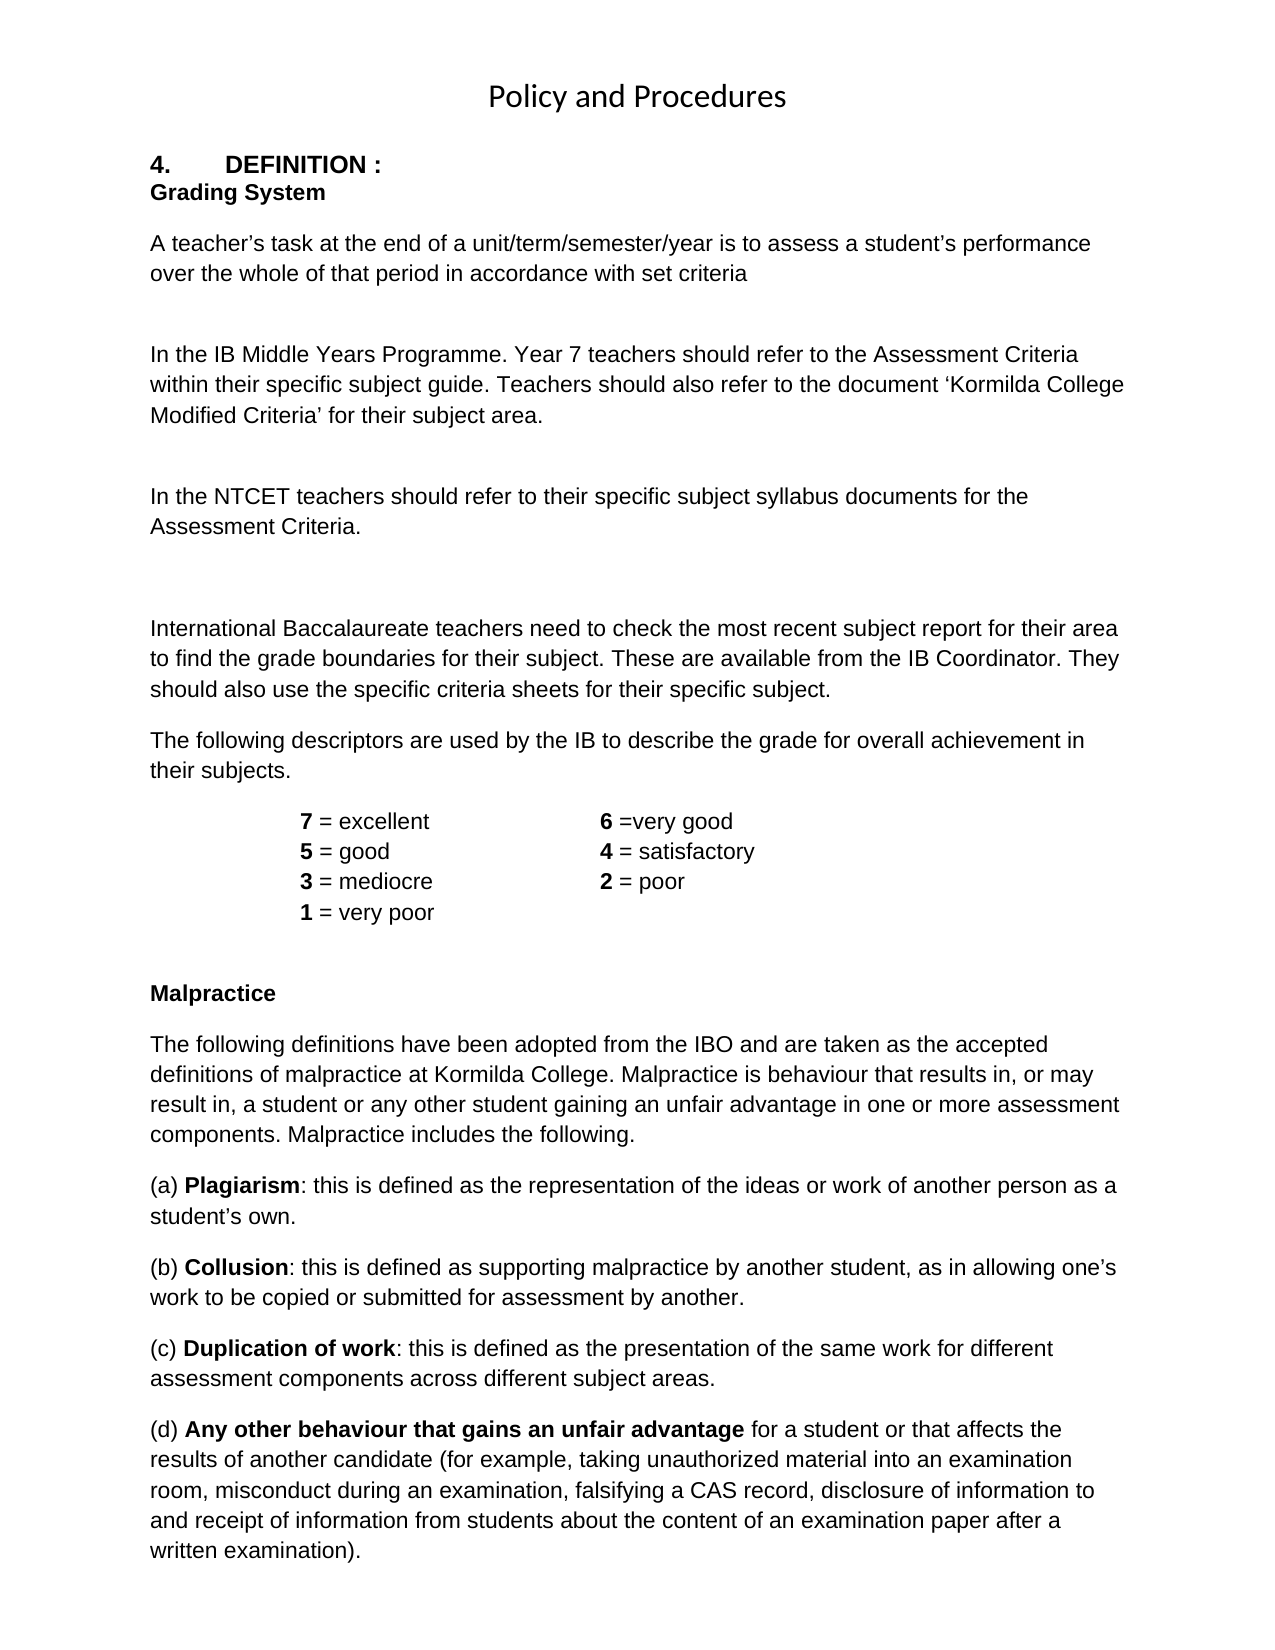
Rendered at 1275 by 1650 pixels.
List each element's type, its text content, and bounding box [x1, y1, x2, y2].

text A teacher’s task at the end of a unit/term/semester/year is to assess a student’s performance over the whole of that period in accordance with set criteria [150, 230, 1125, 286]
text 3 = mediocre 2 = poor [225, 868, 1125, 895]
text 5 = good 4 = satisfactory [225, 838, 1125, 864]
text (c) Duplication of work: this is defined as the presentation of the same work for different assessment components across different subject areas. [150, 1335, 1125, 1392]
text (b) Collusion: this is defined as supporting malpractice by another student, as in allowing one’s work to be copied or submitted for assessment by another. [150, 1254, 1125, 1310]
text The following definitions have been adopted from the IBO and are taken as the accepted definitions of malpractice at Kormilda College. Malpractice is behaviour that results in, or may result in, a student or any other student gaining an unfair advantage in one or more assessment components. Malpractice includes the following. [150, 1031, 1125, 1148]
text (d) Any other behaviour that gains an unfair advantage for a student or that affects the results of another candidate (for example, taking unauthorized material into an examination room, misconduct during an examination, falsifying a CAS record, disclosure of information to and receipt of information from students about the content of an examination paper after a written examination). [150, 1416, 1125, 1563]
text 1 = very poor [225, 898, 1125, 925]
text Grading System [150, 179, 1125, 205]
text 7 = excellent 6 =very good [225, 808, 1125, 834]
text 4. DEFINITION : [150, 150, 1125, 179]
text Malpractice [150, 980, 1125, 1006]
text The following descriptors are used by the IB to describe the grade for overall achievement in their subjects. [150, 727, 1125, 783]
text In the NTCET teachers should refer to their specific subject syllabus documents for the Assessment Criteria. [150, 483, 1125, 539]
text In the IB Middle Years Programme. Year 7 teachers should refer to the Assessment Criteria within their specific subject guide. Teachers should also refer to the document ‘Kormilda College Modified Criteria’ for their subject area. [150, 341, 1125, 428]
text (a) Plagiarism: this is defined as the representation of the ideas or work of another person as a student’s own. [150, 1172, 1125, 1229]
text International Baccalaureate teachers need to check the most recent subject report for their area to find the grade boundaries for their subject. These are available from the IB Coordinator. They should also use the specific criteria sheets for their specific subject. [150, 615, 1125, 702]
